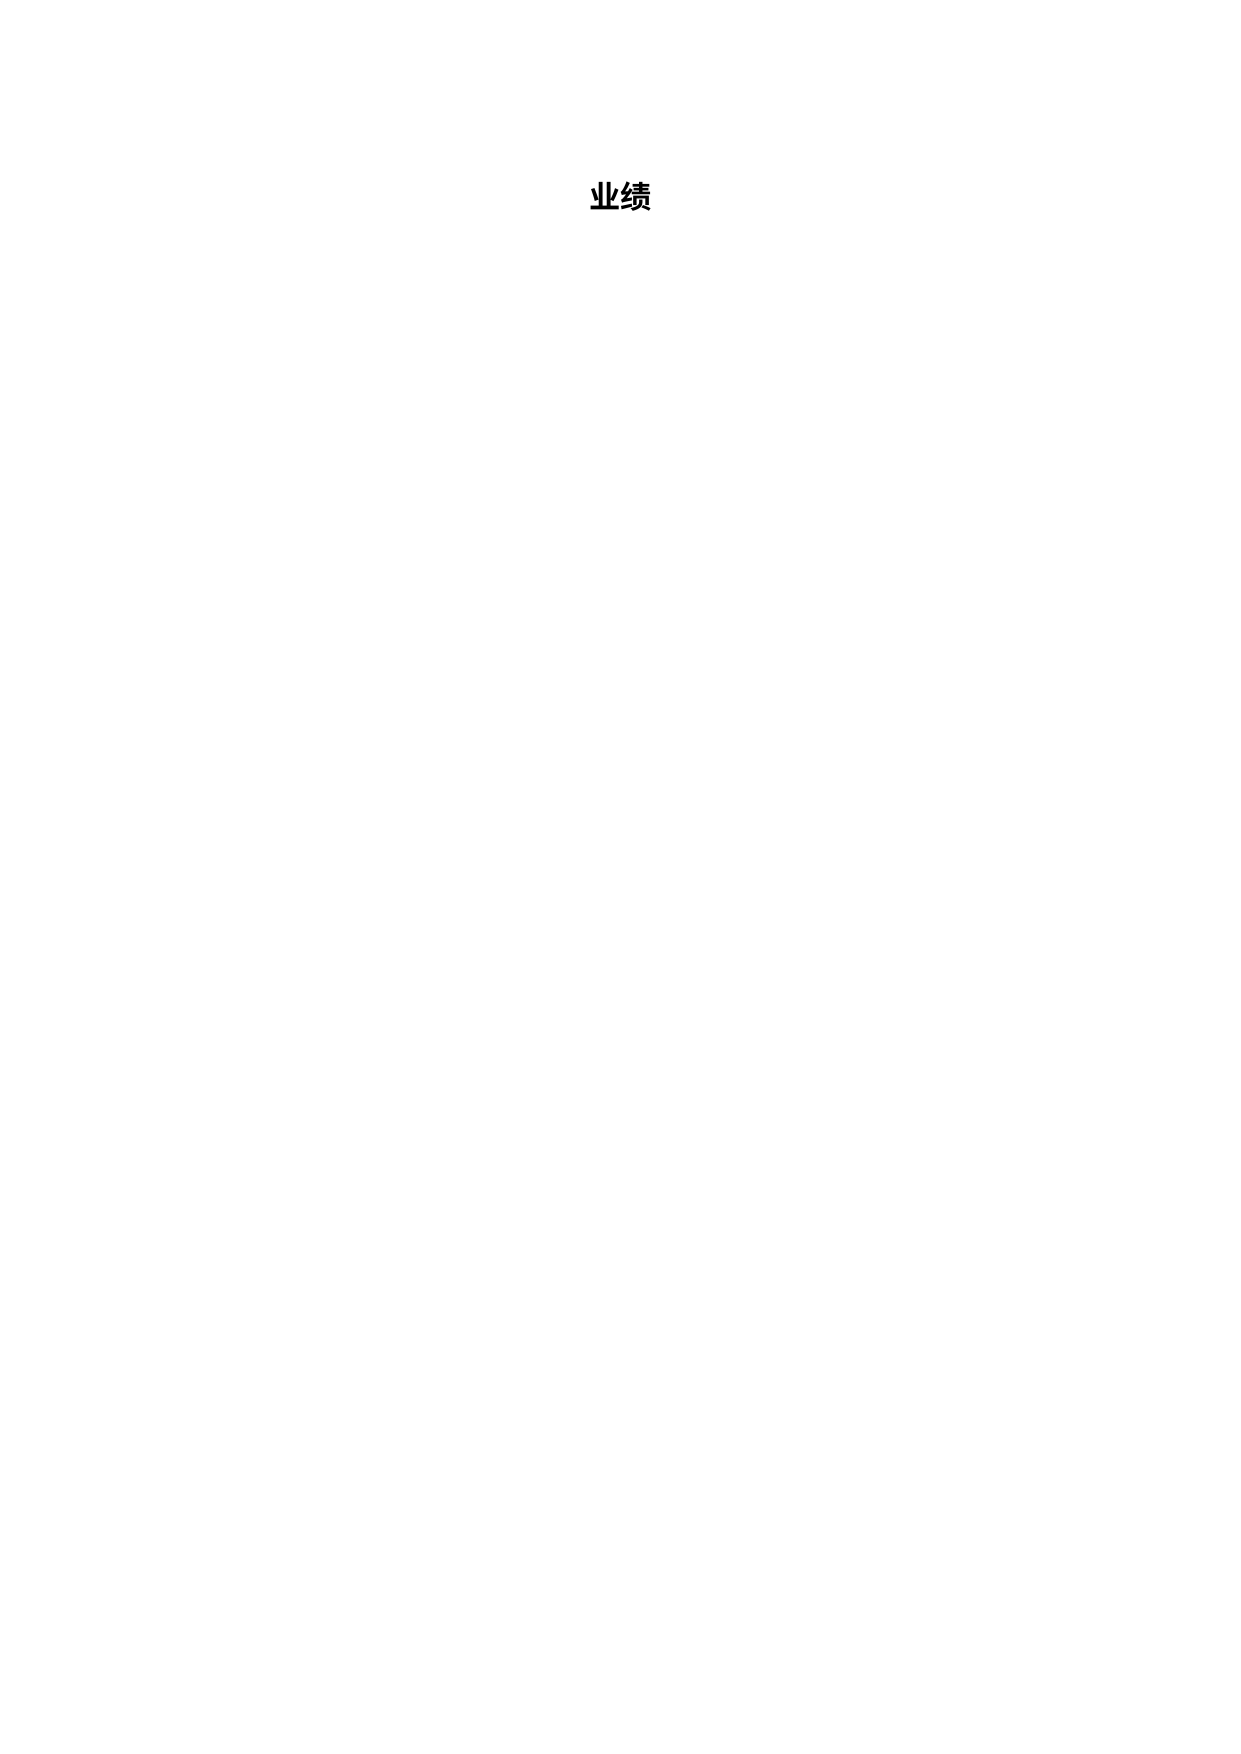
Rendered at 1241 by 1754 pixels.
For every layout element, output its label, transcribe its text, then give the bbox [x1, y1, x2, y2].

text 业绩 [187, 162, 1053, 227]
